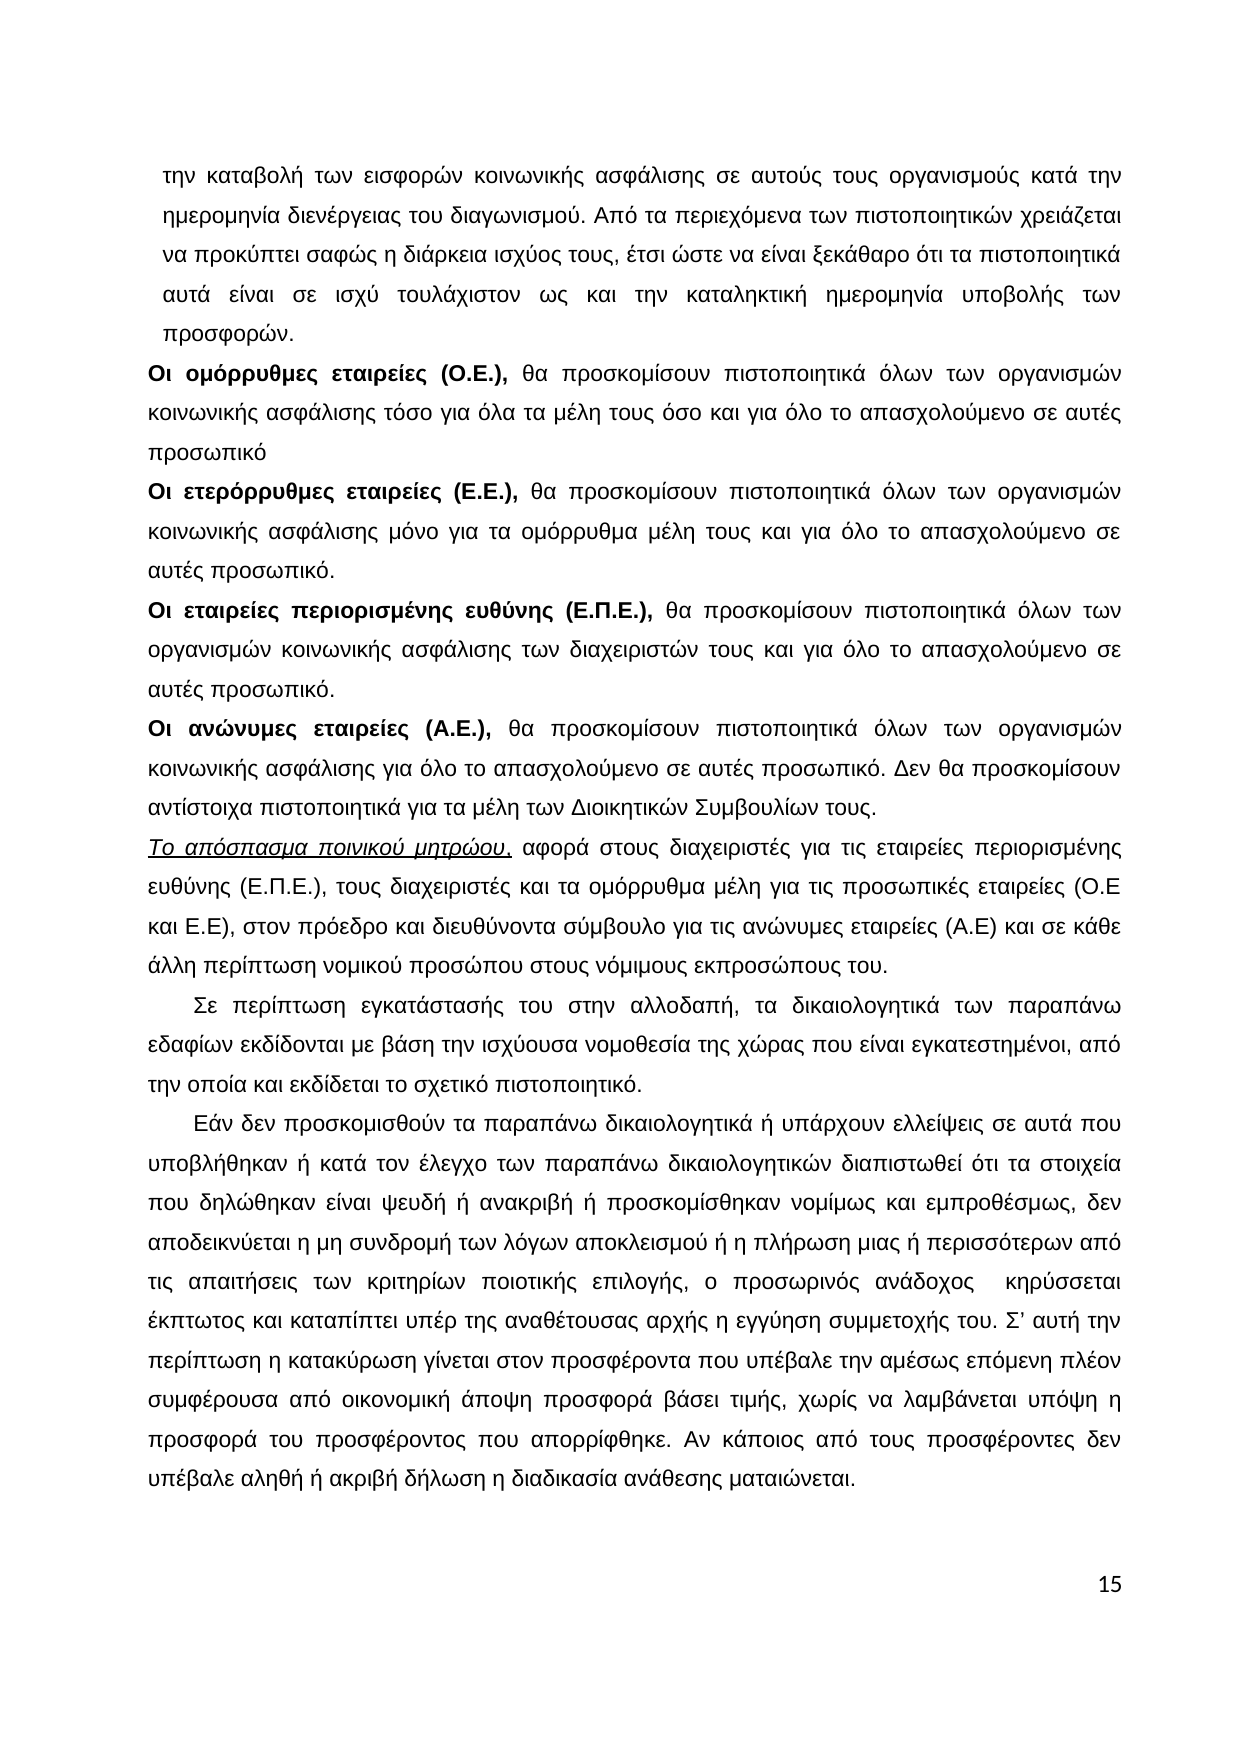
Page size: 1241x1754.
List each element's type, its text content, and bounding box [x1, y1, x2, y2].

text Οι εταιρείες περιορισμένης ευθύνης (Ε.Π.Ε.), θα προσκομίσουν πιστοποιητικά όλων των οργανισμών κοινωνικής ασφάλισης των διαχειριστών τους και για όλο το απασχολούμενο σε αυτές προσωπικό. [148, 597, 1122, 702]
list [148, 162, 1122, 347]
text Εάν δεν προσκομισθούν τα παραπάνω δικαιολογητικά ή υπάρχουν ελλείψεις σε αυτά που υποβλήθηκαν ή κατά τον έλεγχο των παραπάνω δικαιολογητικών διαπιστωθεί ότι τα στοιχεία που δηλώθηκαν είναι ψευδή ή ανακριβή ή προσκομίσθηκαν νομίμως και εμπροθέσμως, δεν αποδεικνύεται η μη συνδρομή των λόγων αποκλεισμού ή η πλήρωση μιας ή περισσότερων από τις απαιτήσεις των κριτηρίων ποιοτικής επιλογής, ο προσωρινός ανάδοχος κηρύσσεται έκπτωτος και καταπίπτει υπέρ της αναθέτουσας αρχής η εγγύηση συμμετοχής του. Σ’ αυτή την περίπτωση η κατακύρωση γίνεται στον προσφέροντα που υπέβαλε την αμέσως επόμενη πλέον συμφέρουσα από οικονομική άποψη προσφορά βάσει τιμής, χωρίς να λαμβάνεται υπόψη η προσφορά του προσφέροντος που απορρίφθηκε. Αν κάποιος από τους προσφέροντες δεν υπέβαλε αληθή ή ακριβή δήλωση η διαδικασία ανάθεσης ματαιώνεται. [148, 1110, 1122, 1492]
text Το απόσπασμα ποινικού μητρώου, αφορά στους διαχειριστές για τις εταιρείες περιορισμένης ευθύνης (Ε.Π.Ε.), τους διαχειριστές και τα ομόρρυθμα μέλη για τις προσωπικές εταιρείες (Ο.Ε και Ε.Ε), στον πρόεδρο και διευθύνοντα σύμβουλο για τις ανώνυμες εταιρείες (Α.Ε) και σε κάθε άλλη περίπτωση νομικού προσώπου στους νόμιμους εκπροσώπους του. [148, 834, 1122, 978]
text Σε περίπτωση εγκατάστασής του στην αλλοδαπή, τα δικαιολογητικά των παραπάνω εδαφίων εκδίδονται με βάση την ισχύουσα νομοθεσία της χώρας που είναι εγκατεστημένοι, από την οποία και εκδίδεται το σχετικό πιστοποιητικό. [148, 992, 1122, 1097]
text Οι ετερόρρυθμες εταιρείες (Ε.Ε.), θα προσκομίσουν πιστοποιητικά όλων των οργανισμών κοινωνικής ασφάλισης μόνο για τα ομόρρυθμα μέλη τους και για όλο το απασχολούμενο σε αυτές προσωπικό. [148, 478, 1122, 584]
text Οι ομόρρυθμες εταιρείες (Ο.Ε.), θα προσκομίσουν πιστοποιητικά όλων των οργανισμών κοινωνικής ασφάλισης τόσο για όλα τα μέλη τους όσο και για όλο το απασχολούμενο σε αυτές προσωπικό [148, 360, 1122, 465]
text Οι ανώνυμες εταιρείες (Α.Ε.), θα προσκομίσουν πιστοποιητικά όλων των οργανισμών κοινωνικής ασφάλισης για όλο το απασχολούμενο σε αυτές προσωπικό. Δεν θα προσκομίσουν αντίστοιχα πιστοποιητικά για τα μέλη των Διοικητικών Συμβουλίων τους. [148, 715, 1122, 821]
